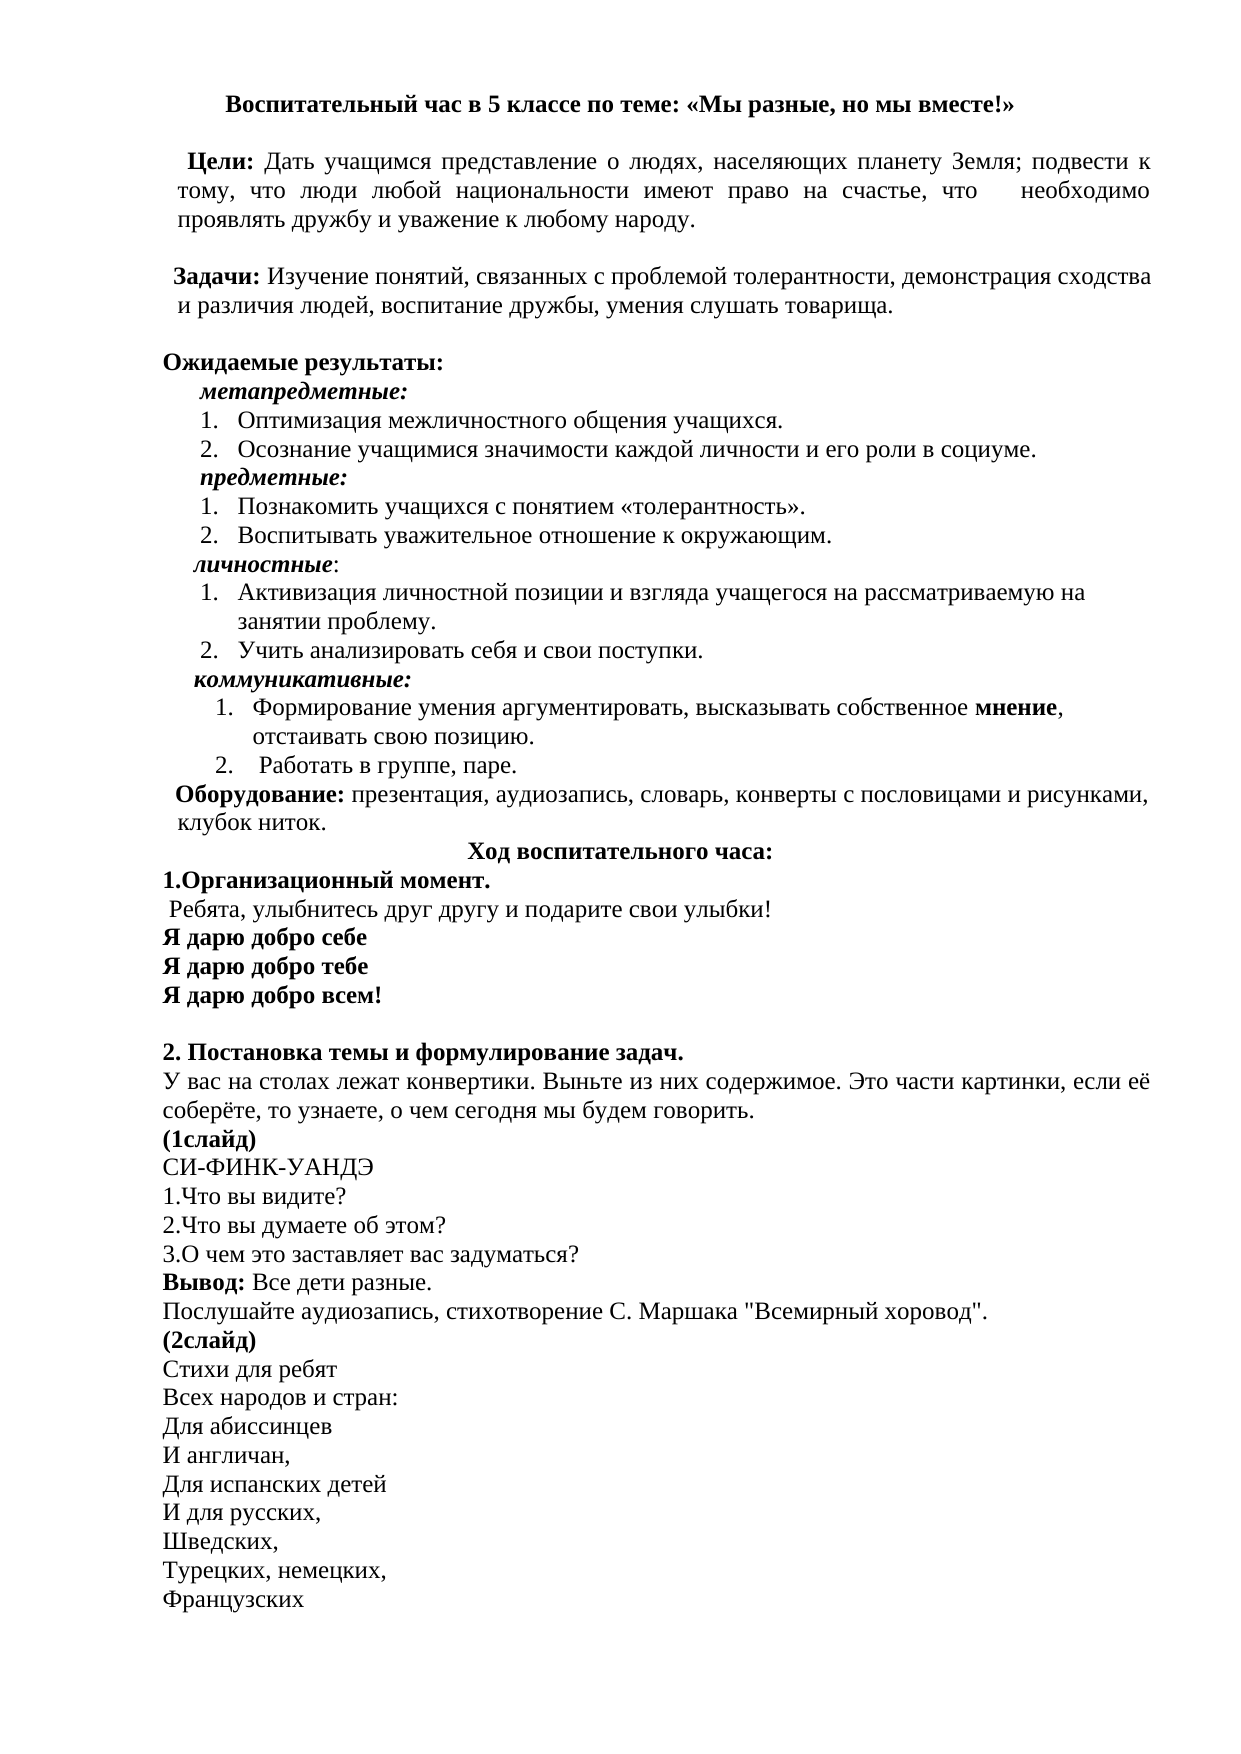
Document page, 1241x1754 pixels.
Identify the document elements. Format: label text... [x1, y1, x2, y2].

text Воспитательный час в 5 классе по теме: «Мы разные, но мы вместе!» [89, 89, 1152, 117]
list Работать в группе, паре. [215, 750, 1152, 779]
text Я дарю добро себе [162, 922, 1152, 951]
text СИ-ФИНК-УАНДЭ [162, 1152, 1152, 1181]
list Оптимизация межличностного общения учащихся. [200, 405, 1152, 434]
text (1слайд) [162, 1124, 1152, 1152]
text У вас на столах лежат конвертики. Выньте из них содержимое. Это части картинки, если её соберёте, то узнаете, о чем сегодня мы будем говорить. [162, 1066, 1152, 1124]
text Цели: Дать учащимся представление о людях, населяющих планету Земля; подвести к тому, что люди любой национальности имеют право на счастье, что необходимо проявлять дружбу и уважение к любому народу. [148, 146, 1152, 232]
text предметные: [162, 462, 1152, 491]
text Турецких, немецких, [162, 1555, 1152, 1584]
list Учить анализировать себя и свои поступки. [200, 635, 1152, 664]
text Ход воспитательного часа: [89, 836, 1152, 865]
text Французских [162, 1584, 1152, 1612]
text 1.Что вы видите? [162, 1181, 1152, 1210]
list Формирование умения аргументировать, высказывать собственное мнение, отстаивать свою позицию. [215, 692, 1152, 750]
text И для русских, [162, 1497, 1152, 1526]
text Я дарю добро всем! [162, 980, 1152, 1009]
text Шведских, [162, 1526, 1152, 1555]
list Осознание учащимися значимости каждой личности и его роли в социуме. [200, 434, 1152, 462]
list Познакомить учащихся с понятием «толерантность». [200, 491, 1152, 520]
text Я дарю добро тебе [162, 951, 1152, 980]
text 2.Что вы думаете об этом? [162, 1210, 1152, 1239]
text коммуникативные: [162, 664, 1152, 692]
text Вывод: Все дети разные. [162, 1267, 1152, 1296]
text Для абиссинцев [162, 1411, 1152, 1440]
text метапредметные: [162, 376, 1152, 405]
text Ожидаемые результаты: [162, 347, 1152, 376]
text Оборудование: презентация, аудиозапись, словарь, конверты с пословицами и рисунками, клубок ниток. [162, 779, 1152, 836]
text 3.О чем это заставляет вас задуматься? [162, 1239, 1152, 1267]
text Для испанских детей [162, 1469, 1152, 1497]
text 2. Постановка темы и формулирование задач. [162, 1037, 1152, 1066]
text Задачи: Изучение понятий, связанных с проблемой толерантности, демонстрация сходства и различия людей, воспитание дружбы, умения слушать товарища. [148, 261, 1152, 319]
text Всех народов и стран: [162, 1382, 1152, 1411]
text И англичан, [162, 1440, 1152, 1469]
text личностные: [162, 549, 1152, 577]
text 1.Организационный момент. [162, 865, 1152, 894]
text Ребята, улыбнитесь друг другу и подарите свои улыбки! [162, 894, 1152, 922]
list Активизация личностной позиции и взгляда учащегося на рассматриваемую на занятии проблему. [200, 577, 1152, 635]
text Стихи для ребят [162, 1354, 1152, 1382]
text (2слайд) [162, 1325, 1152, 1354]
text Послушайте аудиозапись, стихотворение С. Маршака "Всемирный хоровод". [162, 1296, 1152, 1325]
list Воспитывать уважительное отношение к окружающим. [200, 520, 1152, 549]
